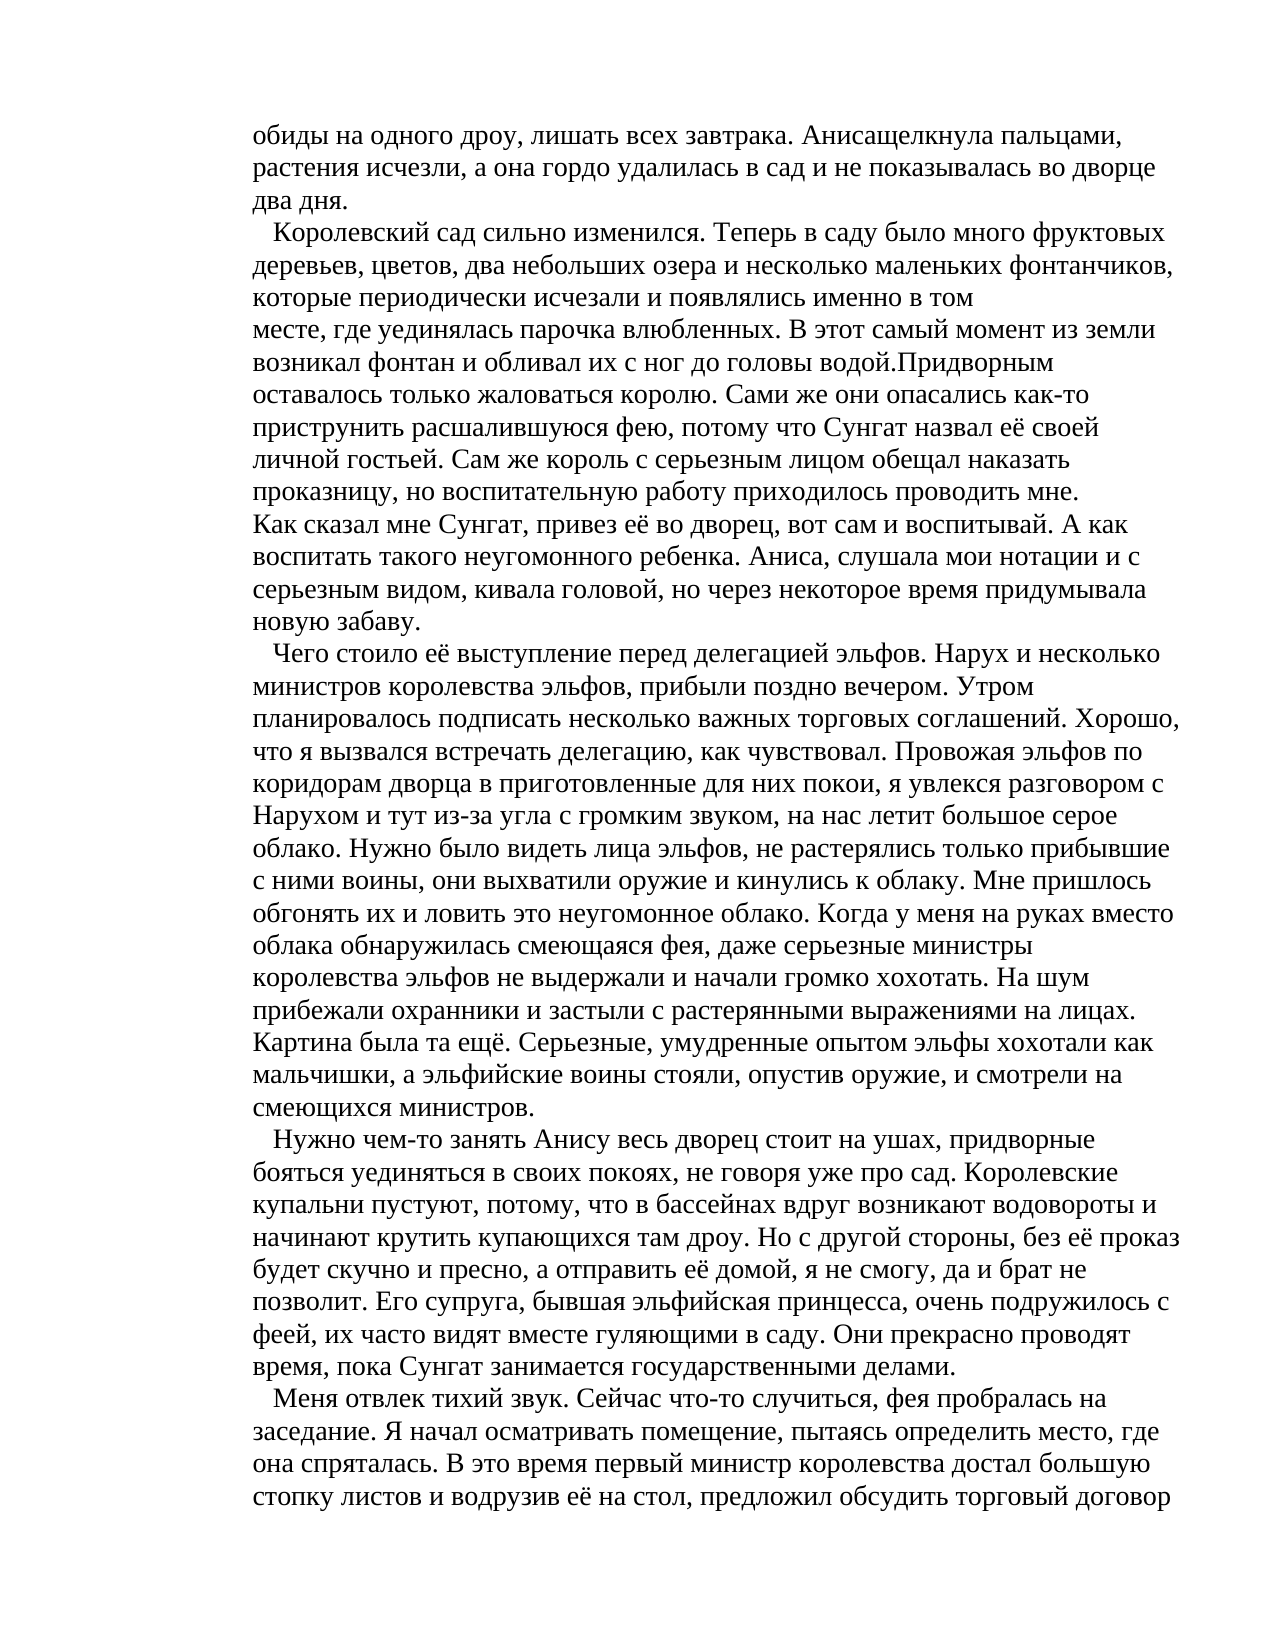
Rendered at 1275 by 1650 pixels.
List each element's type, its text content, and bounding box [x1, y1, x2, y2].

text Чего стоило её выступление перед делегацией эльфов. Нарух и несколько министров королевства эльфов, прибыли поздно вечером. Утром планировалось подписать несколько важных торговых соглашений. Хорошо, что я вызвался встречать делегацию, как чувствовал. Провожая эльфов по коридорам дворца в приготовленные для них покои, я увлекся разговором с Нарухом и тут из-за угла с громким звуком, на нас летит большое серое облако. Нужно было видеть лица эльфов, не растерялись только прибывшие с ними воины, они выхватили оружие и кинулись к облаку. Мне пришлось обгонять их и ловить это неугомонное облако. Когда у меня на руках вместо облака обнаружилась смеющаяся фея, даже серьезные министры королевства эльфов не выдержали и начали громко хохотать. На шум прибежали охранники и застыли с растерянными выражениями на лицах. Картина была та ещё. Серьезные, умудренные опытом эльфы хохотали как мальчишки, а эльфийские воины стояли, опустив оружие, и смотрели на смеющихся министров. [252, 636, 1186, 1122]
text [252, 1382, 1186, 1511]
text Королевский сад сильно изменился. Теперь в саду было много фруктовых деревьев, цветов, два небольших озера и несколько маленьких фонтанчиков, которые периодически исчезали и появлялись именно в том месте, где уединялась парочка влюбленных. В этот самый момент из земли возникал фонтан и обливал их с ног до головы водой.Придворным оставалось только жаловаться королю. Сами же они опасались как-то приструнить расшалившуюся фею, потому что Сунгат назвал её своей личной гостьей. Сам же король с серьезным лицом обещал наказать проказницу, но воспитательную работу приходилось проводить мне. Как сказал мне Сунгат, привез её во дворец, вот сам и воспитывай. А как воспитать такого неугомонного ребенка. Аниса, слушала мои нотации и с серьезным видом, кивала головой, но через некоторое время придумывала новую забаву. [252, 215, 1186, 636]
text Нужно чем-то занять Анису весь дворец стоит на ушах, придворные бояться уединяться в своих покоях, не говоря уже про сад. Королевские купальни пустуют, потому, что в бассейнах вдруг возникают водовороты и начинают крутить купающихся там дроу. Но с другой стороны, без её проказ будет скучно и пресно, а отправить её домой, я не смогу, да и брат не позволит. Его супруга, бывшая эльфийская принцесса, очень подружилось с феей, их часто видят вместе гуляющими в саду. Они прекрасно проводят время, пока Сунгат занимается государственными делами. [252, 1122, 1186, 1382]
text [252, 118, 1186, 215]
